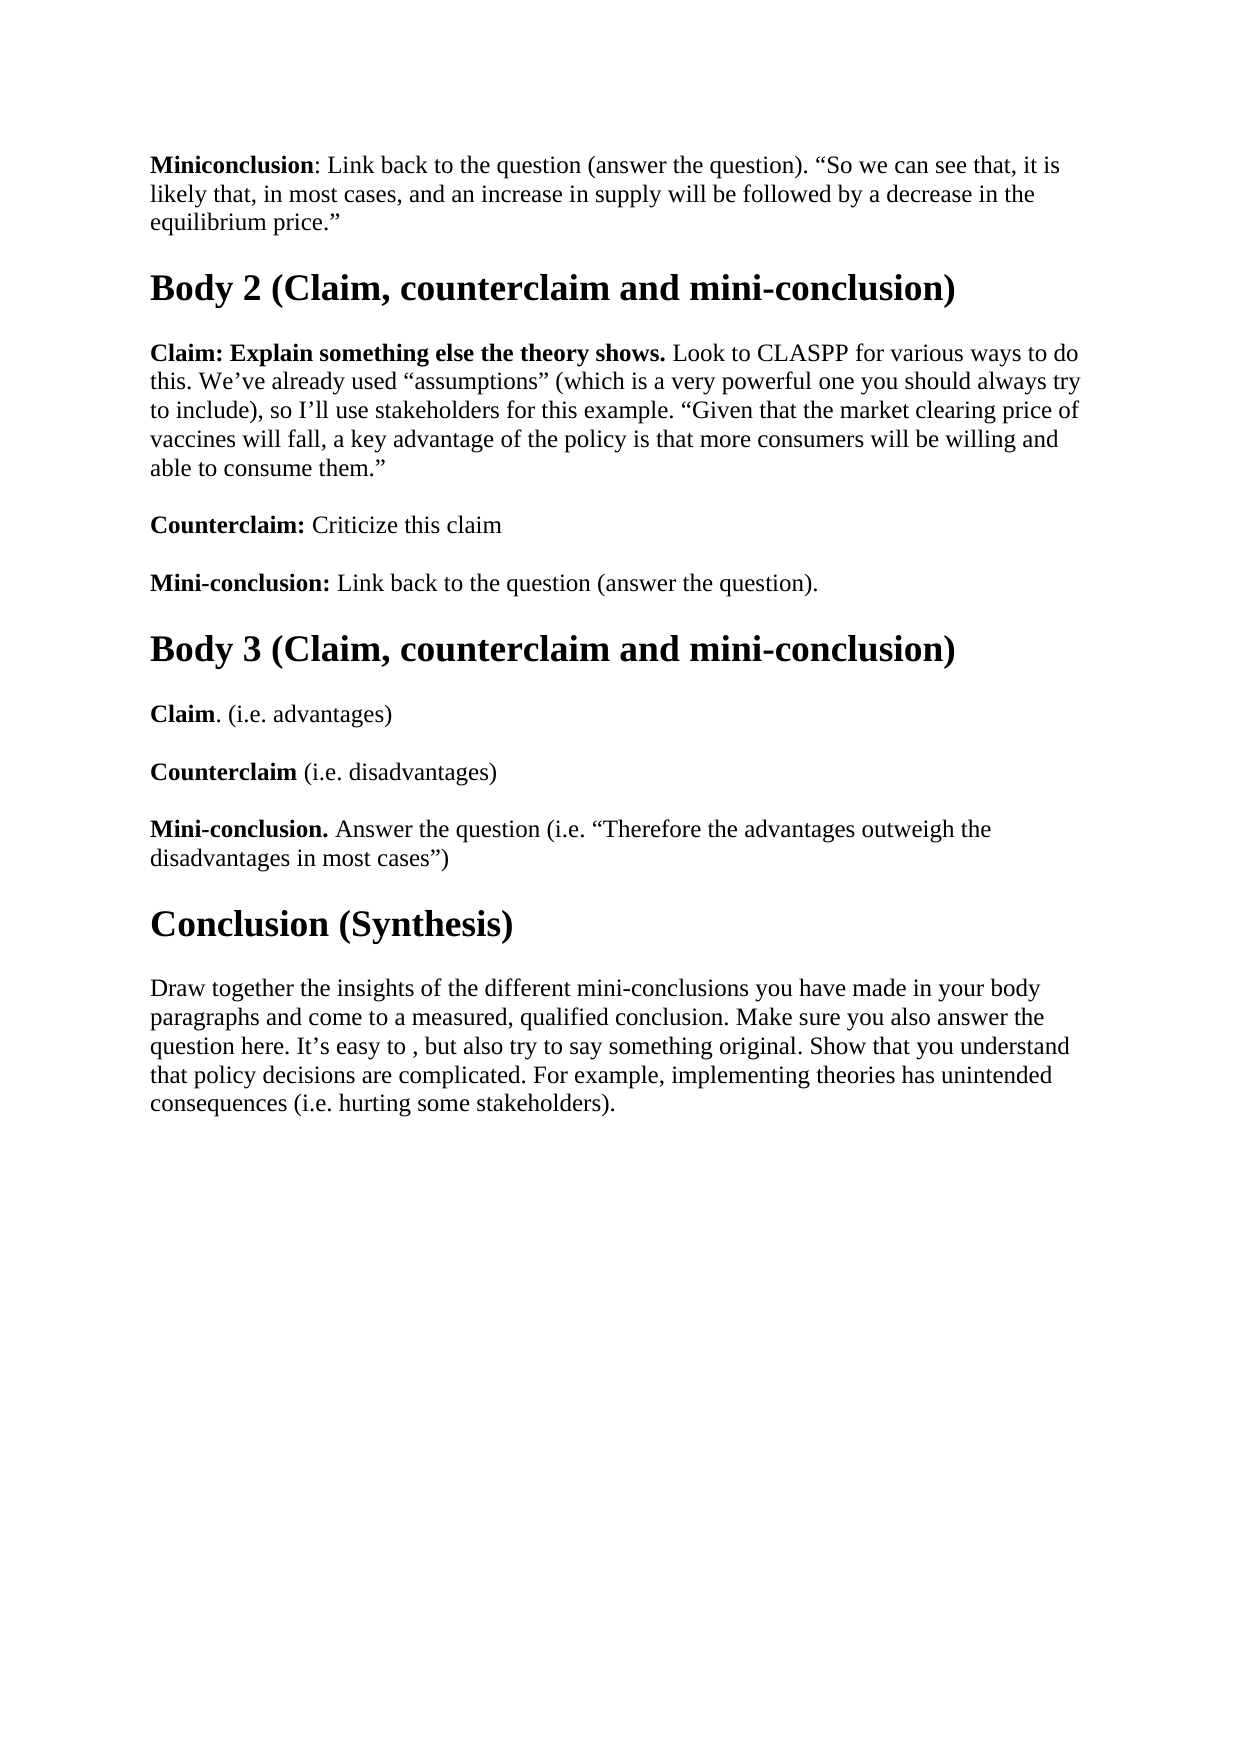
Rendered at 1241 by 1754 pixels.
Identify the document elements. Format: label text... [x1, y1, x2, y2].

text Miniconclusion: Link back to the question (answer the question). “So we can see that, it is likely that, in most cases, and an increase in supply will be followed by a decrease in the equilibrium price.” [150, 150, 1090, 236]
text Counterclaim (i.e. disadvantages) [150, 757, 1090, 785]
text Claim. (i.e. advantages) [150, 699, 1090, 727]
text Counterclaim: Criticize this claim [150, 511, 1090, 539]
text Claim: Explain something else the theory shows. Look to CLASPP for various ways to do this. We’ve already used “assumptions” (which is a very powerful one you should always try to include), so I’ll use stakeholders for this example. “Given that the market clearing price of vaccines will fall, a key advantage of the policy is that more consumers will be willing and able to consume them.” [150, 338, 1090, 481]
text Mini-conclusion: Link back to the question (answer the question). [150, 568, 1090, 597]
text Mini-conclusion. Answer the question (i.e. “Therefore the advantages outweigh the disadvantages in most cases”) [150, 814, 1090, 872]
text Body 2 (Claim, counterclaim and mini-conclusion) [150, 265, 1090, 308]
text Conclusion (Synthesis) [150, 901, 1090, 944]
text Draw together the insights of the different mini-conclusions you have made in your body paragraphs and come to a measured, qualified conclusion. Make sure you also answer the question here. It’s easy to , but also try to say something original. Show that you understand that policy decisions are complicated. For example, implementing theories has unintended consequences (i.e. hurting some stakeholders). [150, 973, 1090, 1117]
text Body 3 (Claim, counterclaim and mini-conclusion) [150, 626, 1090, 669]
